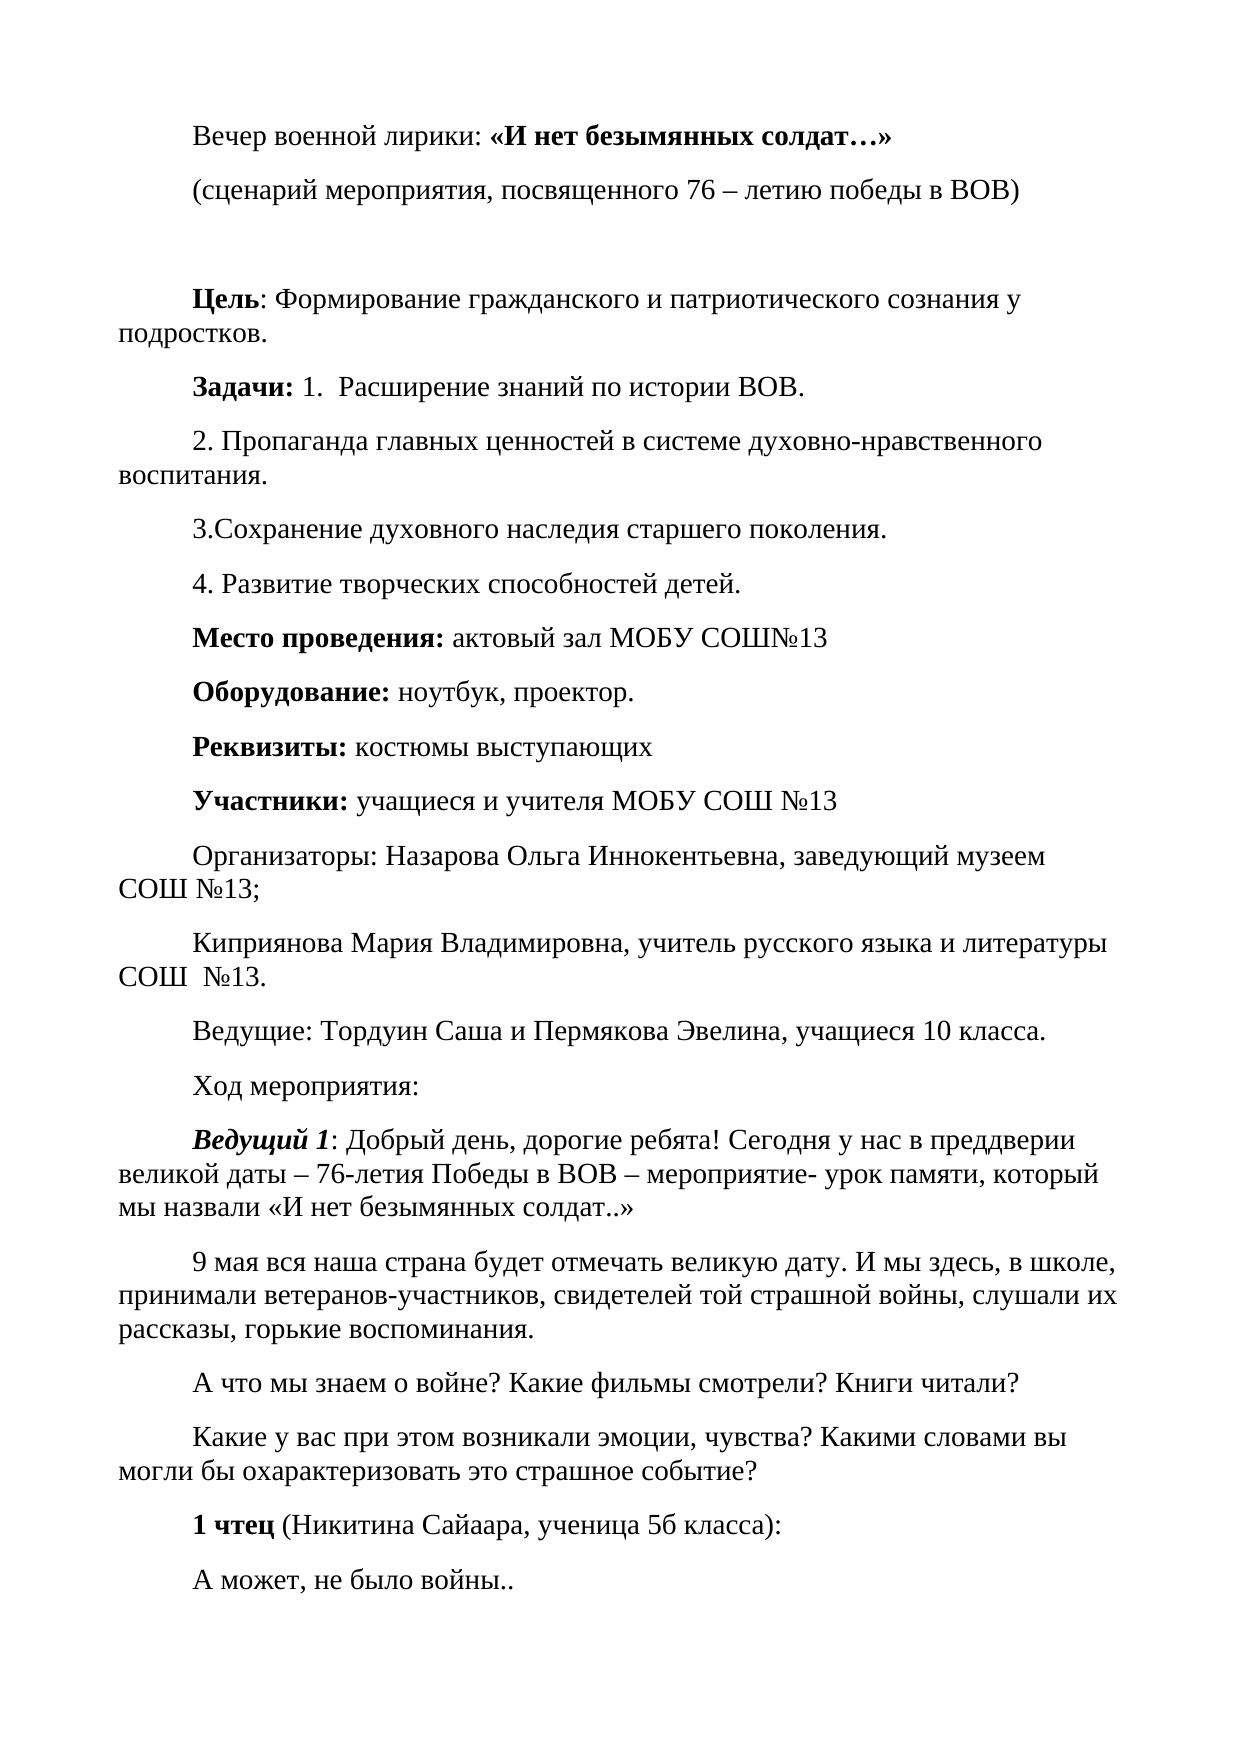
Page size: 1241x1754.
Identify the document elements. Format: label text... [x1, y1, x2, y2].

text Задачи: 1. Расширение знаний по истории ВОВ. [118, 369, 1122, 403]
text Реквизиты: костюмы выступающих [118, 729, 1122, 762]
text А что мы знаем о войне? Какие фильмы смотрели? Книги читали? [118, 1365, 1122, 1399]
text (сценарий мероприятия, посвященного 76 – летию победы в ВОВ) [118, 172, 1122, 206]
text Киприянова Мария Владимировна, учитель русского языка и литературы СОШ №13. [118, 926, 1122, 993]
text Вечер военной лирики: «И нет безымянных солдат…» [118, 118, 1122, 152]
text 9 мая вся наша страна будет отмечать великую дату. И мы здесь, в школе, принимали ветеранов-участников, свидетелей той страшной войны, слушали их рассказы, горькие воспоминания. [118, 1244, 1122, 1344]
text 4. Развитие творческих способностей детей. [118, 566, 1122, 599]
text Организаторы: Назарова Ольга Иннокентьевна, заведующий музеем СОШ №13; [118, 838, 1122, 905]
text 1 чтец (Никитина Сайаара, ученица 5б класса): [118, 1507, 1122, 1541]
text Оборудование: ноутбук, проектор. [118, 674, 1122, 708]
text Ход мероприятия: [118, 1068, 1122, 1101]
text 2. Пропаганда главных ценностей в системе духовно-нравственного воспитания. [118, 423, 1122, 491]
text А может, не было войны.. [118, 1562, 1122, 1595]
text 3.Сохранение духовного наследия старшего поколения. [118, 511, 1122, 545]
text Какие у вас при этом возникали эмоции, чувства? Какими словами вы могли бы охарактеризовать это страшное событие? [118, 1419, 1122, 1487]
text Цель: Формирование гражданского и патриотического сознания у подростков. [118, 281, 1122, 348]
text Место проведения: актовый зал МОБУ СОШ№13 [118, 620, 1122, 654]
text Ведущий 1: Добрый день, дорогие ребята! Сегодня у нас в преддверии великой даты – 76-летия Победы в ВОВ – мероприятие- урок памяти, который мы назвали «И нет безымянных солдат..» [118, 1122, 1122, 1223]
text Участники: учащиеся и учителя МОБУ СОШ №13 [118, 783, 1122, 817]
text Ведущие: Тордуин Саша и Пермякова Эвелина, учащиеся 10 класса. [118, 1013, 1122, 1047]
